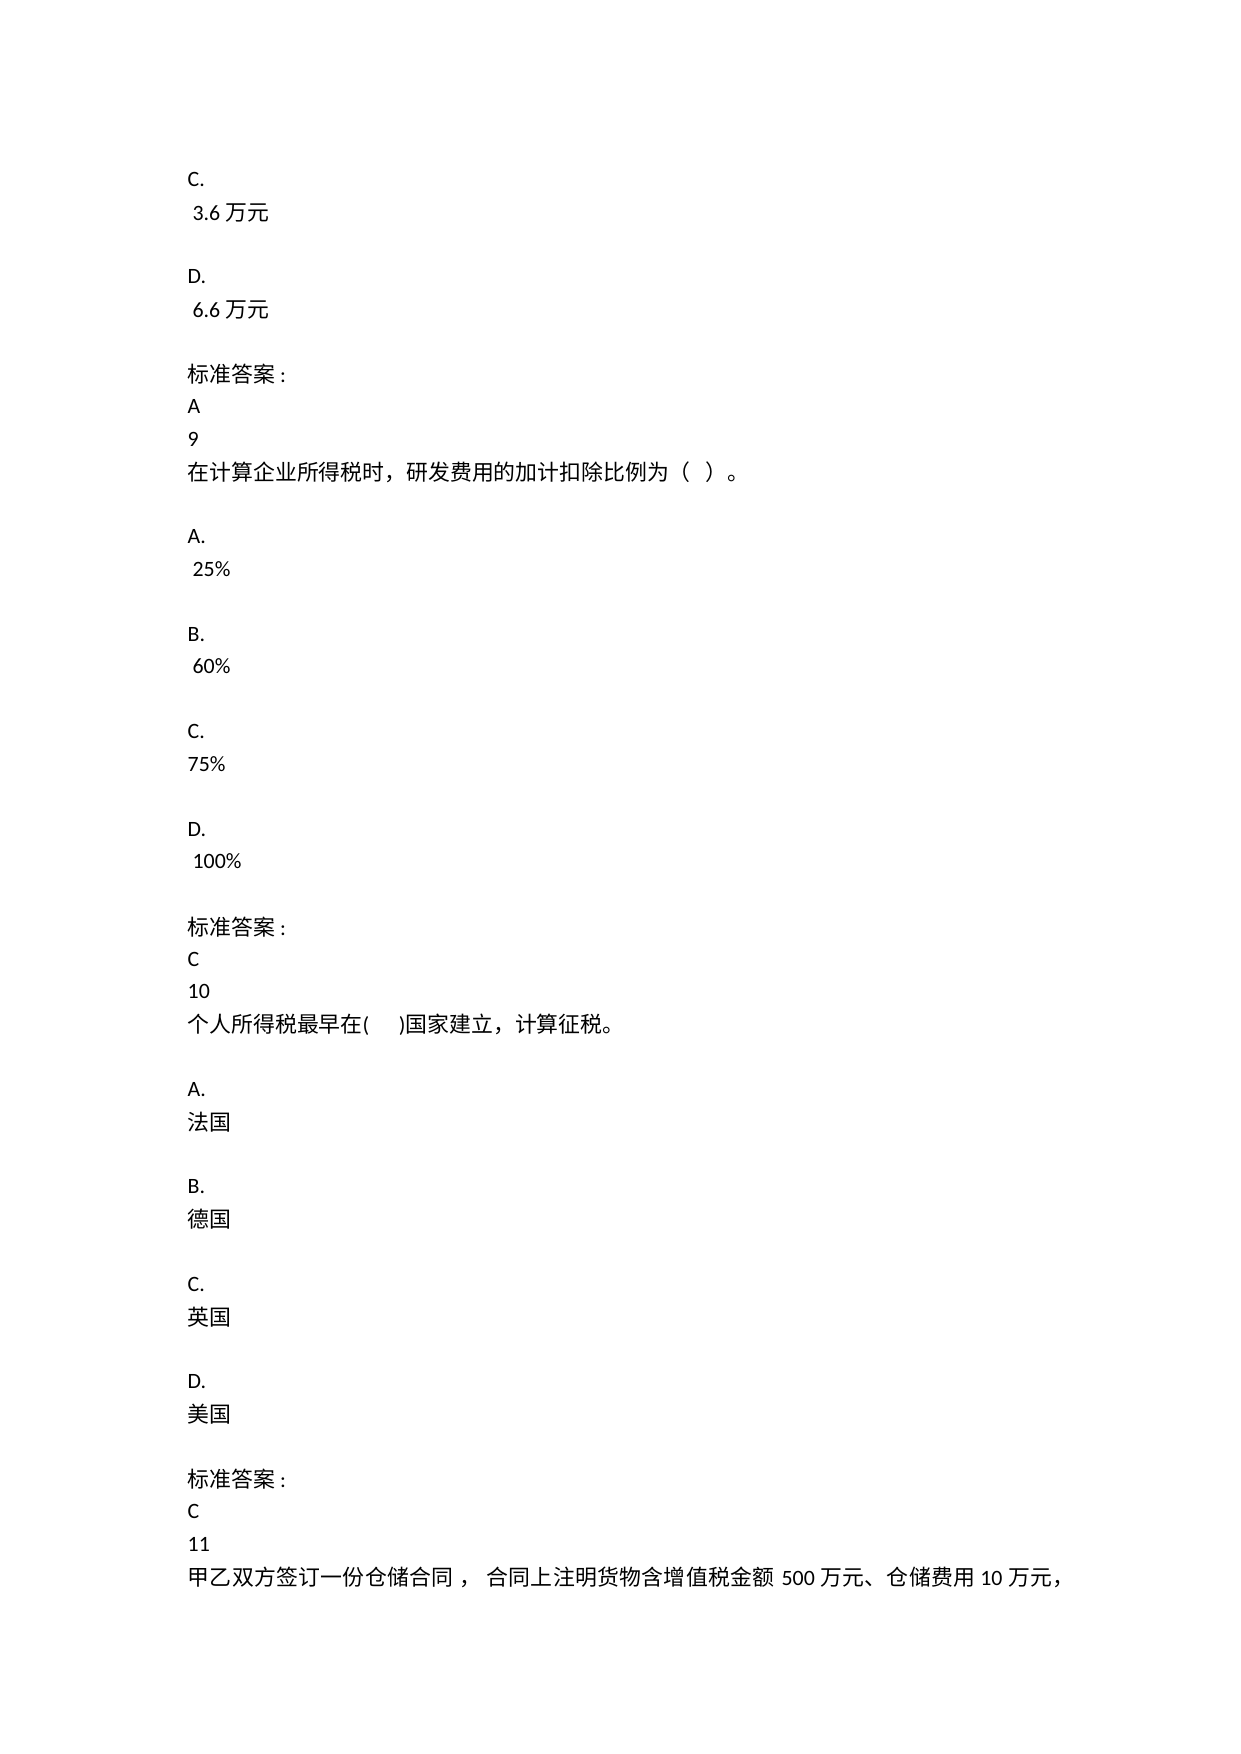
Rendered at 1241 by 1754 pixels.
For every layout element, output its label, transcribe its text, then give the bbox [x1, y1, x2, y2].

text C. [187, 714, 1053, 747]
text 标准答案 : [187, 909, 1053, 942]
text 75% [187, 747, 1053, 779]
text 9 [187, 422, 1053, 454]
text B. [187, 1169, 1053, 1202]
text 3.6 万元 [187, 194, 1053, 227]
text 60% [187, 649, 1053, 682]
text C. [187, 1267, 1053, 1299]
text C. [187, 162, 1053, 194]
text A [187, 389, 1053, 422]
text 标准答案 : [187, 1462, 1053, 1494]
text C [187, 1494, 1053, 1527]
text 个人所得税最早在( )国家建立，计算征税。 [187, 1007, 1053, 1039]
text 美国 [187, 1397, 1053, 1429]
text 在计算企业所得税时，研发费用的加计扣除比例为（ ）。 [187, 454, 1053, 487]
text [187, 1559, 1053, 1592]
text A. [187, 1072, 1053, 1104]
text 10 [187, 974, 1053, 1007]
text 英国 [187, 1299, 1053, 1332]
text 11 [187, 1527, 1053, 1559]
text D. [187, 812, 1053, 844]
text D. [187, 259, 1053, 292]
text D. [187, 1364, 1053, 1397]
text 标准答案 : [187, 357, 1053, 389]
text B. [187, 617, 1053, 649]
text 法国 [187, 1104, 1053, 1137]
text A. [187, 519, 1053, 552]
text 6.6 万元 [187, 292, 1053, 324]
text 25% [187, 552, 1053, 584]
text 德国 [187, 1202, 1053, 1234]
text 100% [187, 844, 1053, 877]
text C [187, 942, 1053, 974]
